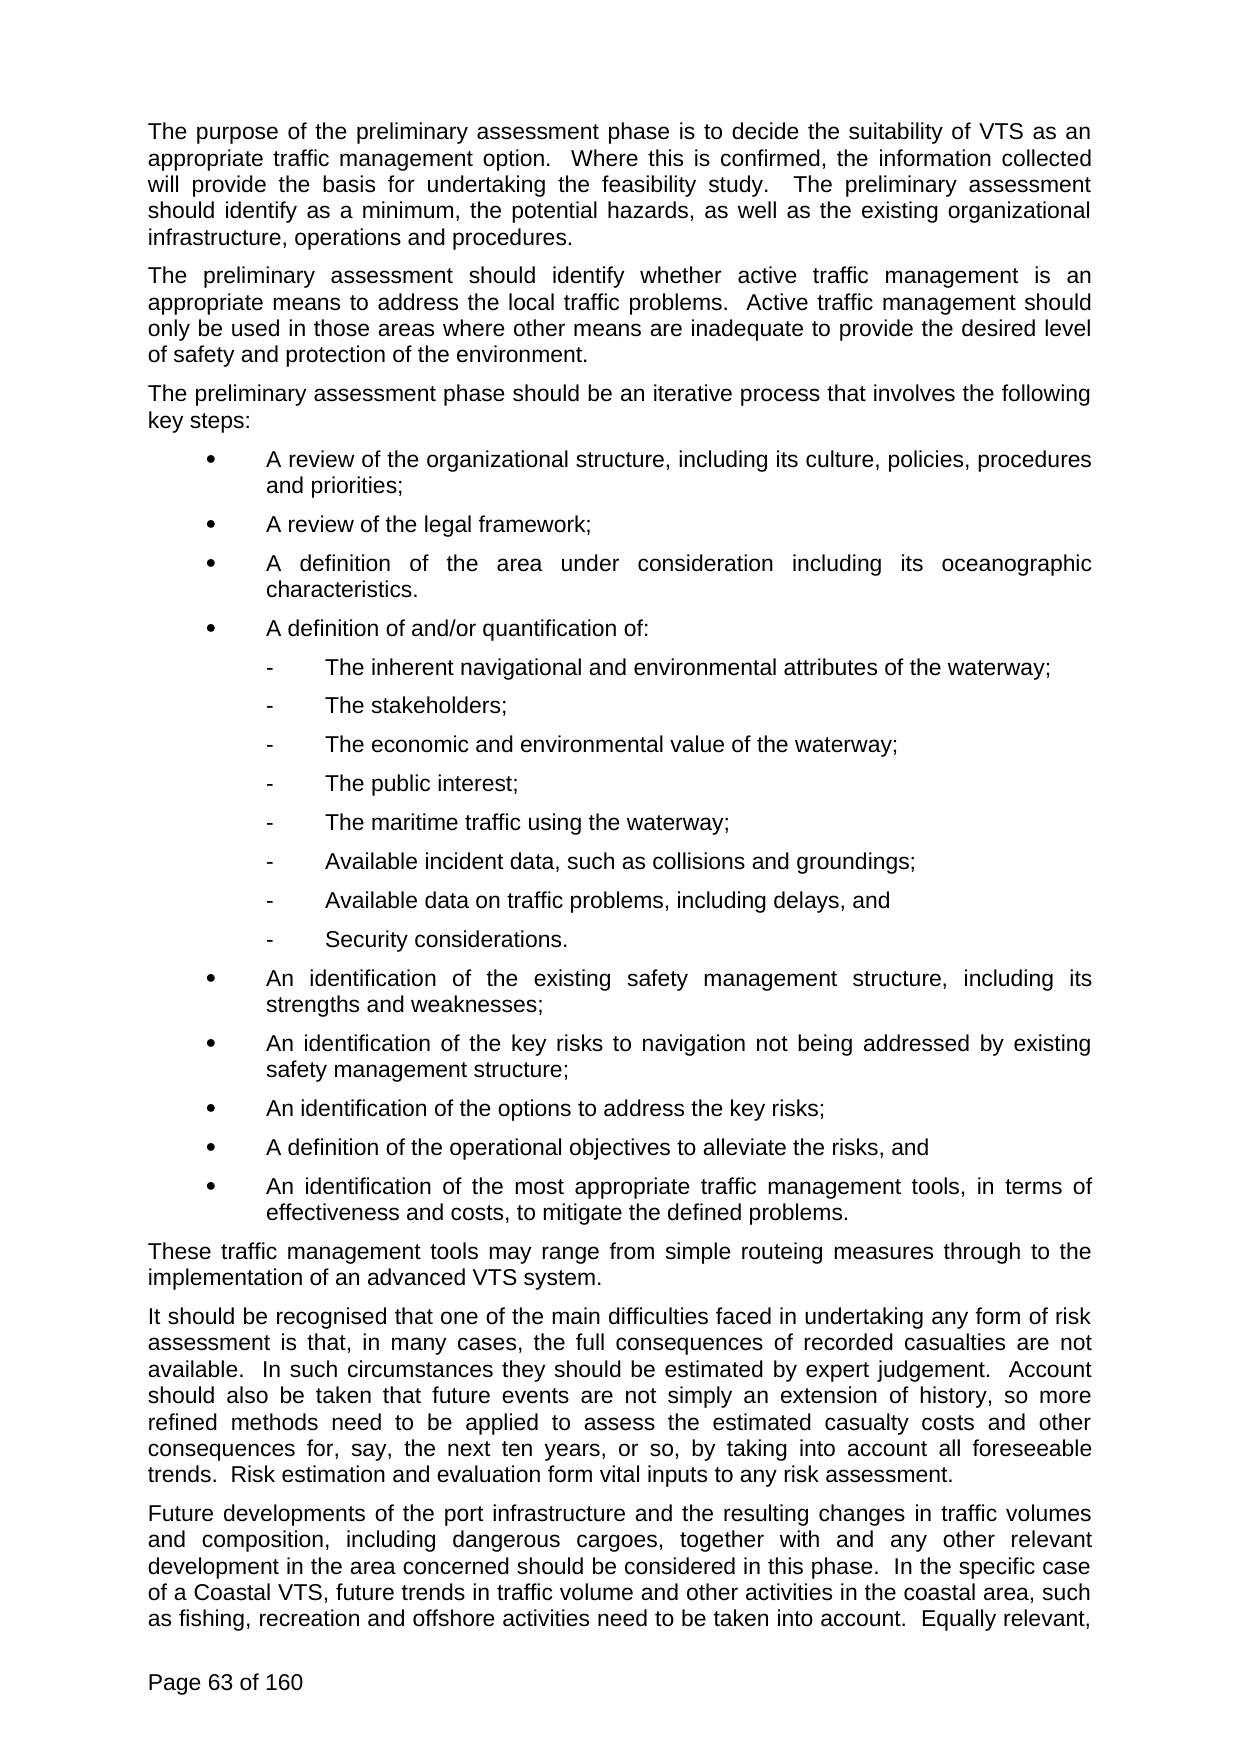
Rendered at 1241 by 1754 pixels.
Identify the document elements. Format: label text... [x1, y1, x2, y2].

list Available data on traffic problems, including delays, and [266, 887, 1092, 913]
text These traffic management tools may range from simple routeing measures through to the implementation of an advanced VTS system. [148, 1238, 1092, 1291]
list Available incident data, such as collisions and groundings; [266, 848, 1092, 874]
text An identification of the options to address the key risks; [207, 1095, 1092, 1121]
text A definition of and/or quantification of: [207, 615, 1092, 641]
list Security considerations. [266, 926, 1092, 952]
text An identification of the most appropriate traffic management tools, in terms of effectiveness and costs, to mitigate the defined problems. [207, 1173, 1092, 1225]
list The maritime traffic using the waterway; [266, 809, 1092, 835]
text A definition of the area under consideration including its oceanographic characteristics. [207, 549, 1092, 602]
text The preliminary assessment phase should be an iterative process that involves the following key steps: [148, 380, 1092, 433]
text An identification of the existing safety management structure, including its strengths and weaknesses; [207, 964, 1092, 1017]
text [148, 1500, 1092, 1632]
text The preliminary assessment should identify whether active traffic management is an appropriate means to address the local traffic problems. Active traffic management should only be used in those areas where other means are inadequate to provide the desired level of safety and protection of the environment. [148, 262, 1092, 368]
text A review of the organizational structure, including its culture, policies, procedures and priorities; [207, 446, 1092, 498]
list The inherent navigational and environmental attributes of the waterway; [266, 654, 1092, 680]
text A review of the legal framework; [207, 511, 1092, 537]
text An identification of the key risks to navigation not being addressed by existing safety management structure; [207, 1030, 1092, 1082]
text The purpose of the preliminary assessment phase is to decide the suitability of VTS as an appropriate traffic management option. Where this is confirmed, the information collected will provide the basis for undertaking the feasibility study. The preliminary assessment should identify as a minimum, the potential hazards, as well as the existing organizational infrastructure, operations and procedures. [148, 118, 1092, 250]
list The economic and environmental value of the waterway; [266, 731, 1092, 758]
text A definition of the operational objectives to alleviate the risks, and [207, 1134, 1092, 1160]
list The public interest; [266, 770, 1092, 797]
list The stakeholders; [266, 692, 1092, 719]
text It should be recognised that one of the main difficulties faced in undertaking any form of risk assessment is that, in many cases, the full consequences of recorded casualties are not available. In such circumstances they should be estimated by expert judgement. Account should also be taken that future events are not simply an extension of history, so more refined methods need to be applied to assess the estimated casualty costs and other consequences for, say, the next ten years, or so, by taking into account all foreseeable trends. Risk estimation and evaluation form vital inputs to any risk assessment. [148, 1303, 1092, 1487]
